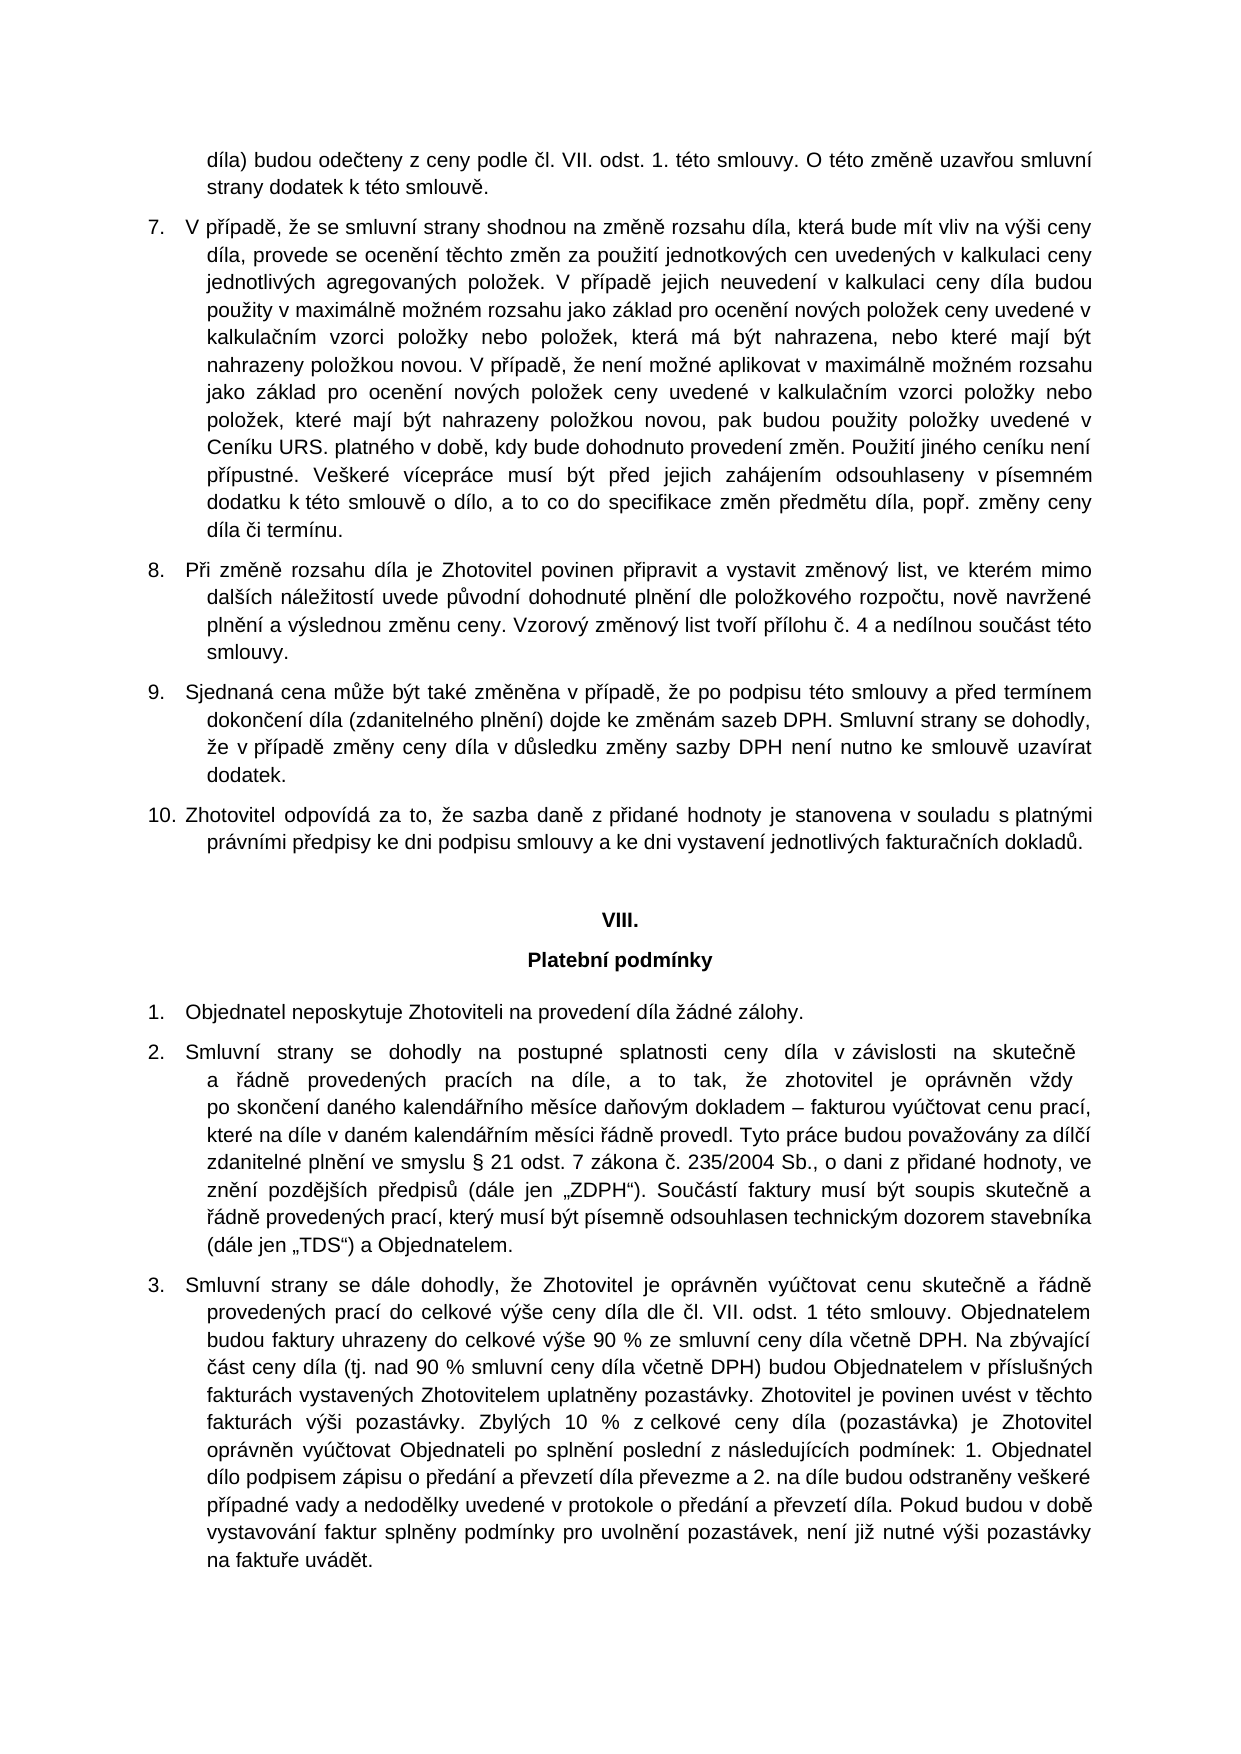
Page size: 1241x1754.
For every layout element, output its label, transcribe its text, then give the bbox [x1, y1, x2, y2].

list Smluvní strany se dále dohodly, že Zhotovitel je oprávněn vyúčtovat cenu skutečně a řádně provedených prací do celkové výše ceny díla dle čl. VII. odst. 1 této smlouvy. Objednatelem budou faktury uhrazeny do celkové výše 90 % ze smluvní ceny díla včetně DPH. Na zbývající část ceny díla (tj. nad 90 % smluvní ceny díla včetně DPH) budou Objednatelem v příslušných fakturách vystavených Zhotovitelem uplatněny pozastávky. Zhotovitel je povinen uvést v těchto fakturách výši pozastávky. Zbylých 10 % z celkové ceny díla (pozastávka) je Zhotovitel oprávněn vyúčtovat Objednateli po splnění poslední z následujících podmínek: 1. Objednatel dílo podpisem zápisu o předání a převzetí díla převezme a 2. na díle budou odstraněny veškeré případné vady a nedodělky uvedené v protokole o předání a převzetí díla. Pokud budou v době vystavování faktur splněny podmínky pro uvolnění pozastávek, není již nutné výši pozastávky na faktuře uvádět. [148, 1273, 1093, 1572]
text Platební podmínky [148, 948, 1093, 972]
list V případě, že se smluvní strany shodnou na změně rozsahu díla, která bude mít vliv na výši ceny díla, provede se ocenění těchto změn za použití jednotkových cen uvedených v kalkulaci ceny jednotlivých agregovaných položek. V případě jejich neuvedení v kalkulaci ceny díla budou použity v maximálně možném rozsahu jako základ pro ocenění nových položek ceny uvedené v kalkulačním vzorci položky nebo položek, která má být nahrazena, nebo které mají být nahrazeny položkou novou. V případě, že není možné aplikovat v maximálně možném rozsahu jako základ pro ocenění nových položek ceny uvedené v kalkulačním vzorci položky nebo položek, které mají být nahrazeny položkou novou, pak budou použity položky uvedené v Ceníku URS. platného v době, kdy bude dohodnuto provedení změn. Použití jiného ceníku není přípustné. Veškeré vícepráce musí být před jejich zahájením odsouhlaseny v písemném dodatku k této smlouvě o dílo, a to co do specifikace změn předmětu díla, popř. změny ceny díla či termínu. [148, 215, 1093, 542]
list Objednatel neposkytuje Zhotoviteli na provedení díla žádné zálohy. [148, 1000, 1093, 1024]
list Při změně rozsahu díla je Zhotovitel povinen připravit a vystavit změnový list, ve kterém mimo dalších náležitostí uvede původní dohodnuté plnění dle položkového rozpočtu, nově navržené plnění a výslednou změnu ceny. Vzorový změnový list tvoří přílohu č. 4 a nedílnou součást této smlouvy. [148, 558, 1093, 664]
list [148, 148, 1093, 199]
text VIII. [148, 908, 1093, 932]
list Smluvní strany se dohodly na postupné splatnosti ceny díla v závislosti na skutečně a řádně provedených pracích na díle, a to tak, že zhotovitel je oprávněn vždy po skončení daného kalendářního měsíce daňovým dokladem – fakturou vyúčtovat cenu prací, které na díle v daném kalendářním měsíci řádně provedl. Tyto práce budou považovány za dílčí zdanitelné plnění ve smyslu § 21 odst. 7 zákona č. 235/2004 Sb., o dani z přidané hodnoty, ve znění pozdějších předpisů (dále jen „ZDPH“). Součástí faktury musí být soupis skutečně a řádně provedených prací, který musí být písemně odsouhlasen technickým dozorem stavebníka (dále jen „TDS“) a Objednatelem. [148, 1040, 1093, 1257]
list Sjednaná cena může být také změněna v případě, že po podpisu této smlouvy a před termínem dokončení díla (zdanitelného plnění) dojde ke změnám sazeb DPH. Smluvní strany se dohodly, že v případě změny ceny díla v důsledku změny sazby DPH není nutno ke smlouvě uzavírat dodatek. [148, 680, 1093, 787]
list Zhotovitel odpovídá za to, že sazba daně z přidané hodnoty je stanovena v souladu s platnými právními předpisy ke dni podpisu smlouvy a ke dni vystavení jednotlivých fakturačních dokladů. [148, 803, 1093, 854]
